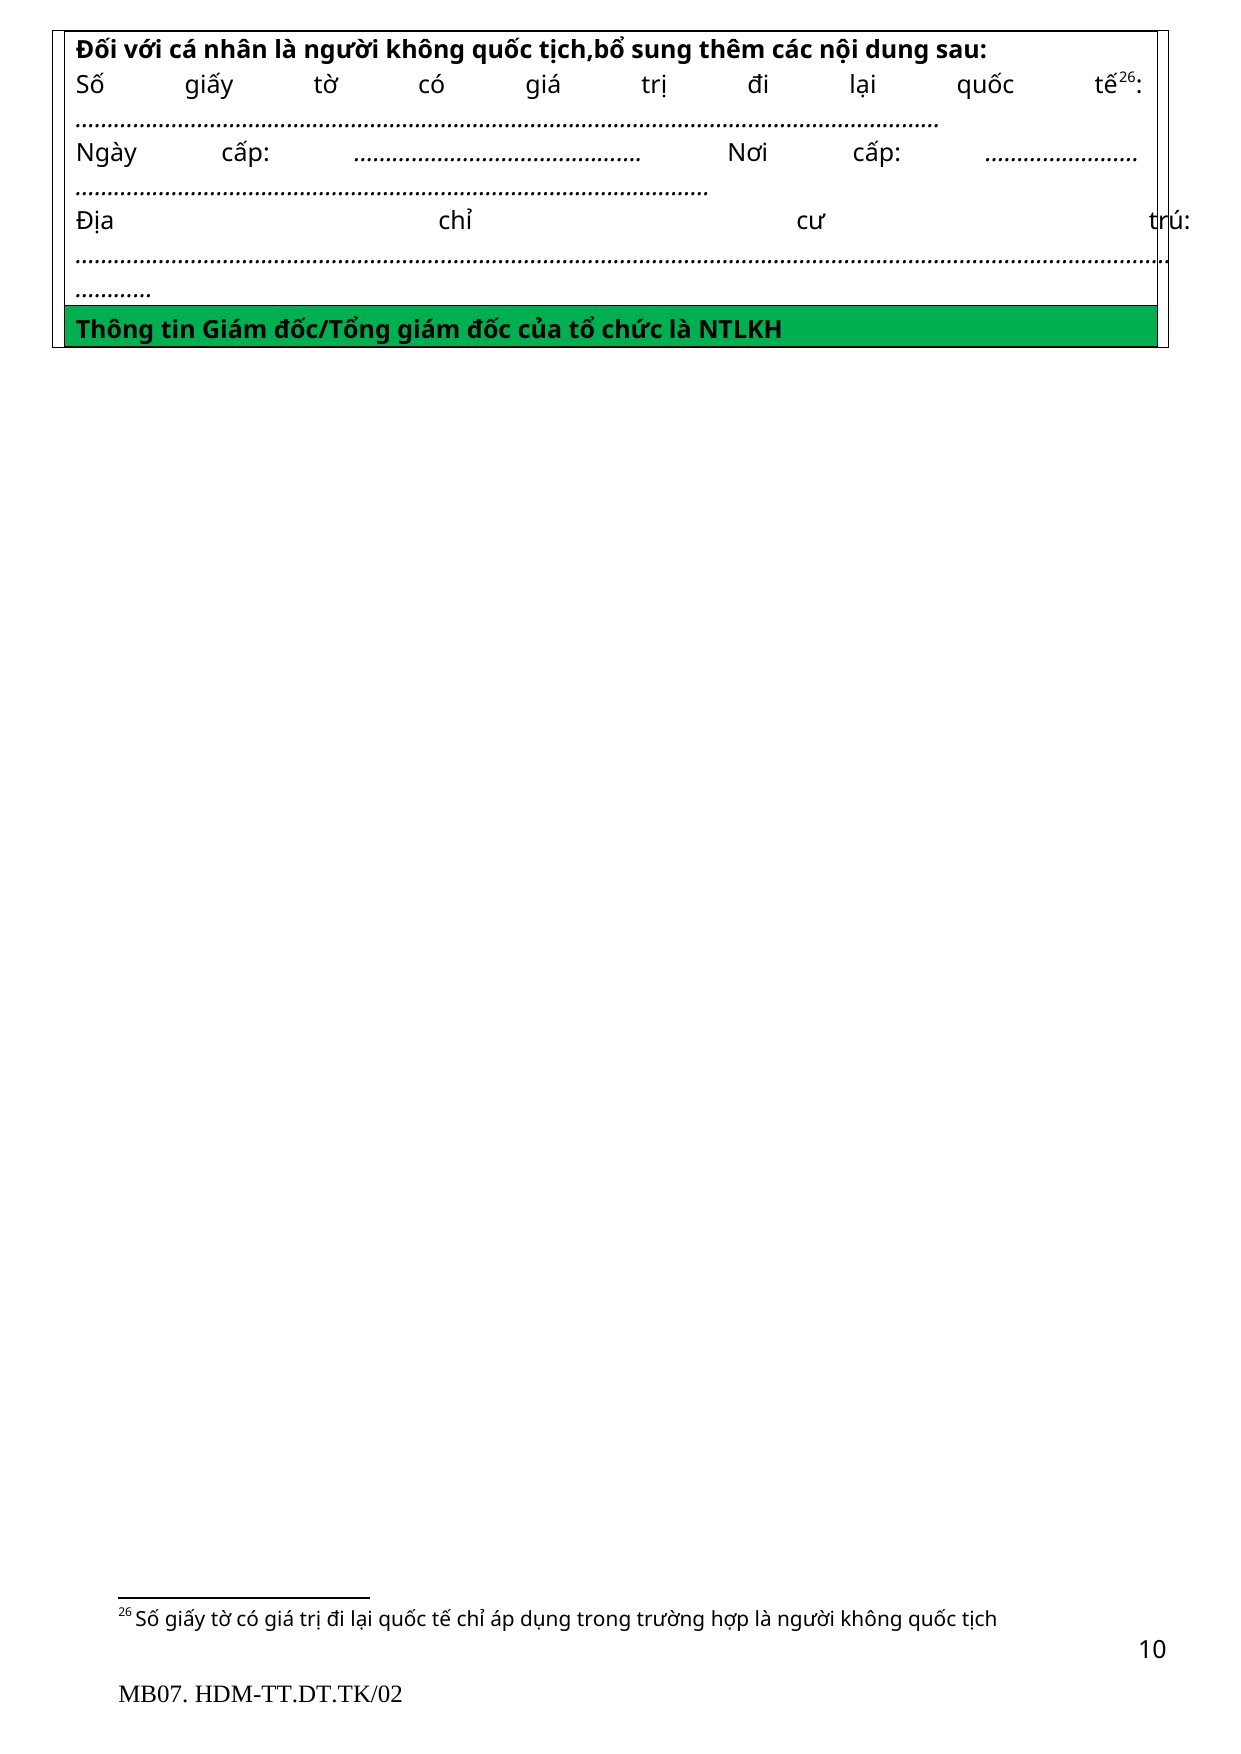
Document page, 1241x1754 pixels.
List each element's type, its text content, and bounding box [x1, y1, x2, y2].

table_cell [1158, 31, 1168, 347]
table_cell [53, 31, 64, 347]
table_cell Khách hàng có xác định được người thành lập không: Có. Đề nghị trả lời câu hỏi bên dưới.  Người thành lập đồng thời là Người Đại diện theo Pháp luật.  Người thành lập không đồng thời là Người Đại diện theo Pháp luật. Vui lòng cung cấp toàn bộ thông tin tại mục 1 và 2 dưới đây. Không. Qua nhiều lần thay đổi thông tin doanh nghiệp, dựa trên các giấy từ pháp lý hiện hành, Khách hàng chưa thể xác định/thu thập được đầy đủ thông tin/tài liệu về Người thành lập, và do đó chưa thể cung cấp thông tin/tài liệu này cho VPBank. Khách hàng sẽ nỗ lực thu thập và bổ sung thông tin này và các tài liệu xác minh cho VPBank ngay khi xác định được thông tin về Người thành lập hoặc khi VPBank yêu cầu. Người thành lập là cá nhân Người thành lập là tổ chức [65, 32, 1157, 305]
